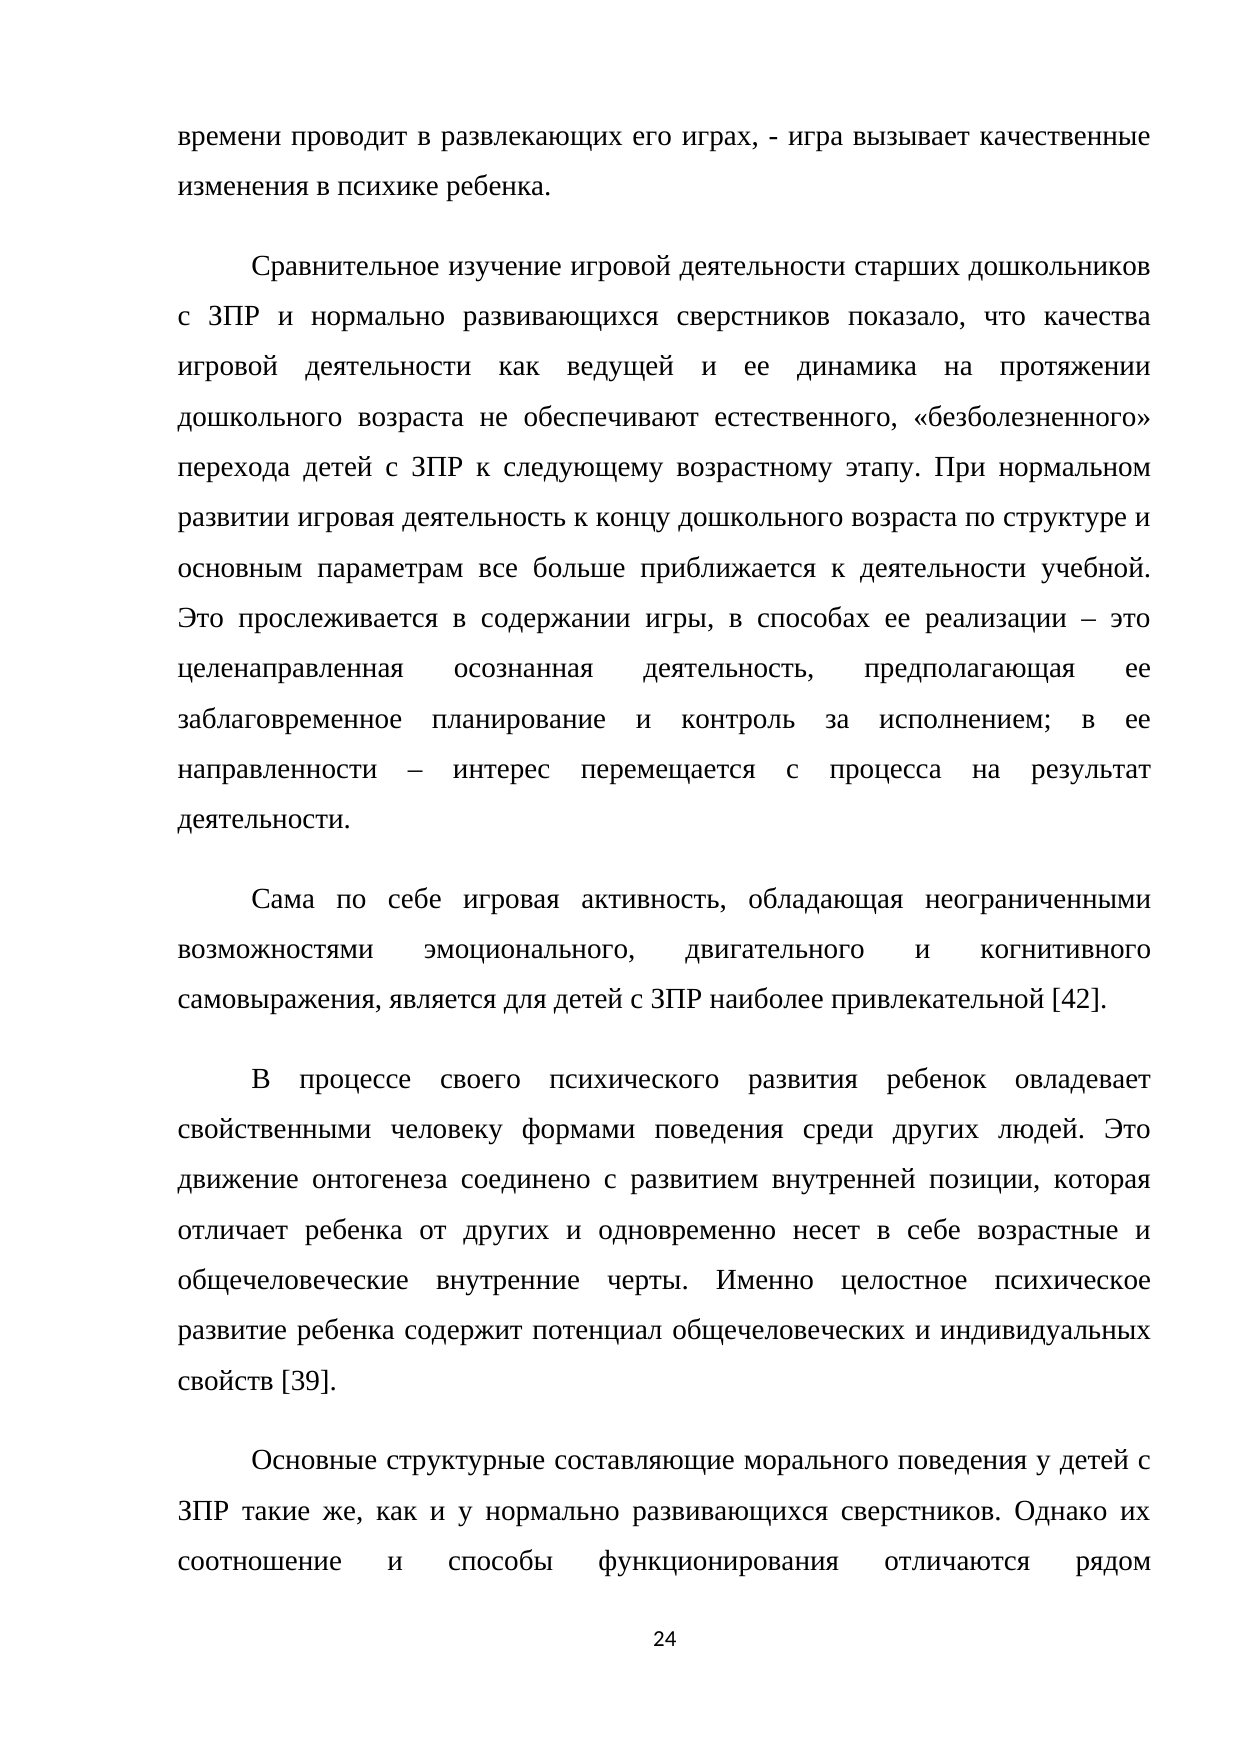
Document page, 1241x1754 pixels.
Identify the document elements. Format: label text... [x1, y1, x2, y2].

text Сама по себе игровая активность, обладающая неограниченными возможностями эмоционального, двигательного и когнитивного самовыражения, является для детей с ЗПР наиболее привлекательной [42]. [177, 881, 1152, 1015]
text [177, 118, 1152, 202]
text В процессе своего психического развития ребенок овладевает свойственными человеку формами поведения среди других людей. Это движение онтогенеза соединено с развитием внутренней позиции, которая отличает ребенка от других и одновременно несет в себе возрастные и общечеловеческие внутренние черты. Именно целостное психическое развитие ребенка содержит потенциал общечеловеческих и индивидуальных свойств [39]. [177, 1061, 1152, 1396]
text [177, 1442, 1152, 1576]
text Сравнительное изучение игровой деятельности старших дошкольников с ЗПР и нормально развивающихся сверстников показало, что качества игровой деятельности как ведущей и ее динамика на протяжении дошкольного возраста не обеспечивают естественного, «безболезненного» перехода детей с ЗПР к следующему возрастному этапу. При нормальном развитии игровая деятельность к концу дошкольного возраста по структуре и основным параметрам все больше приближается к деятельности учебной. Это прослеживается в содержании игры, в способах ее реализации – это целенаправленная осознанная деятельность, предполагающая ее заблаговременное планирование и контроль за исполнением; в ее направленности – интерес перемещается с процесса на результат деятельности. [177, 248, 1152, 835]
